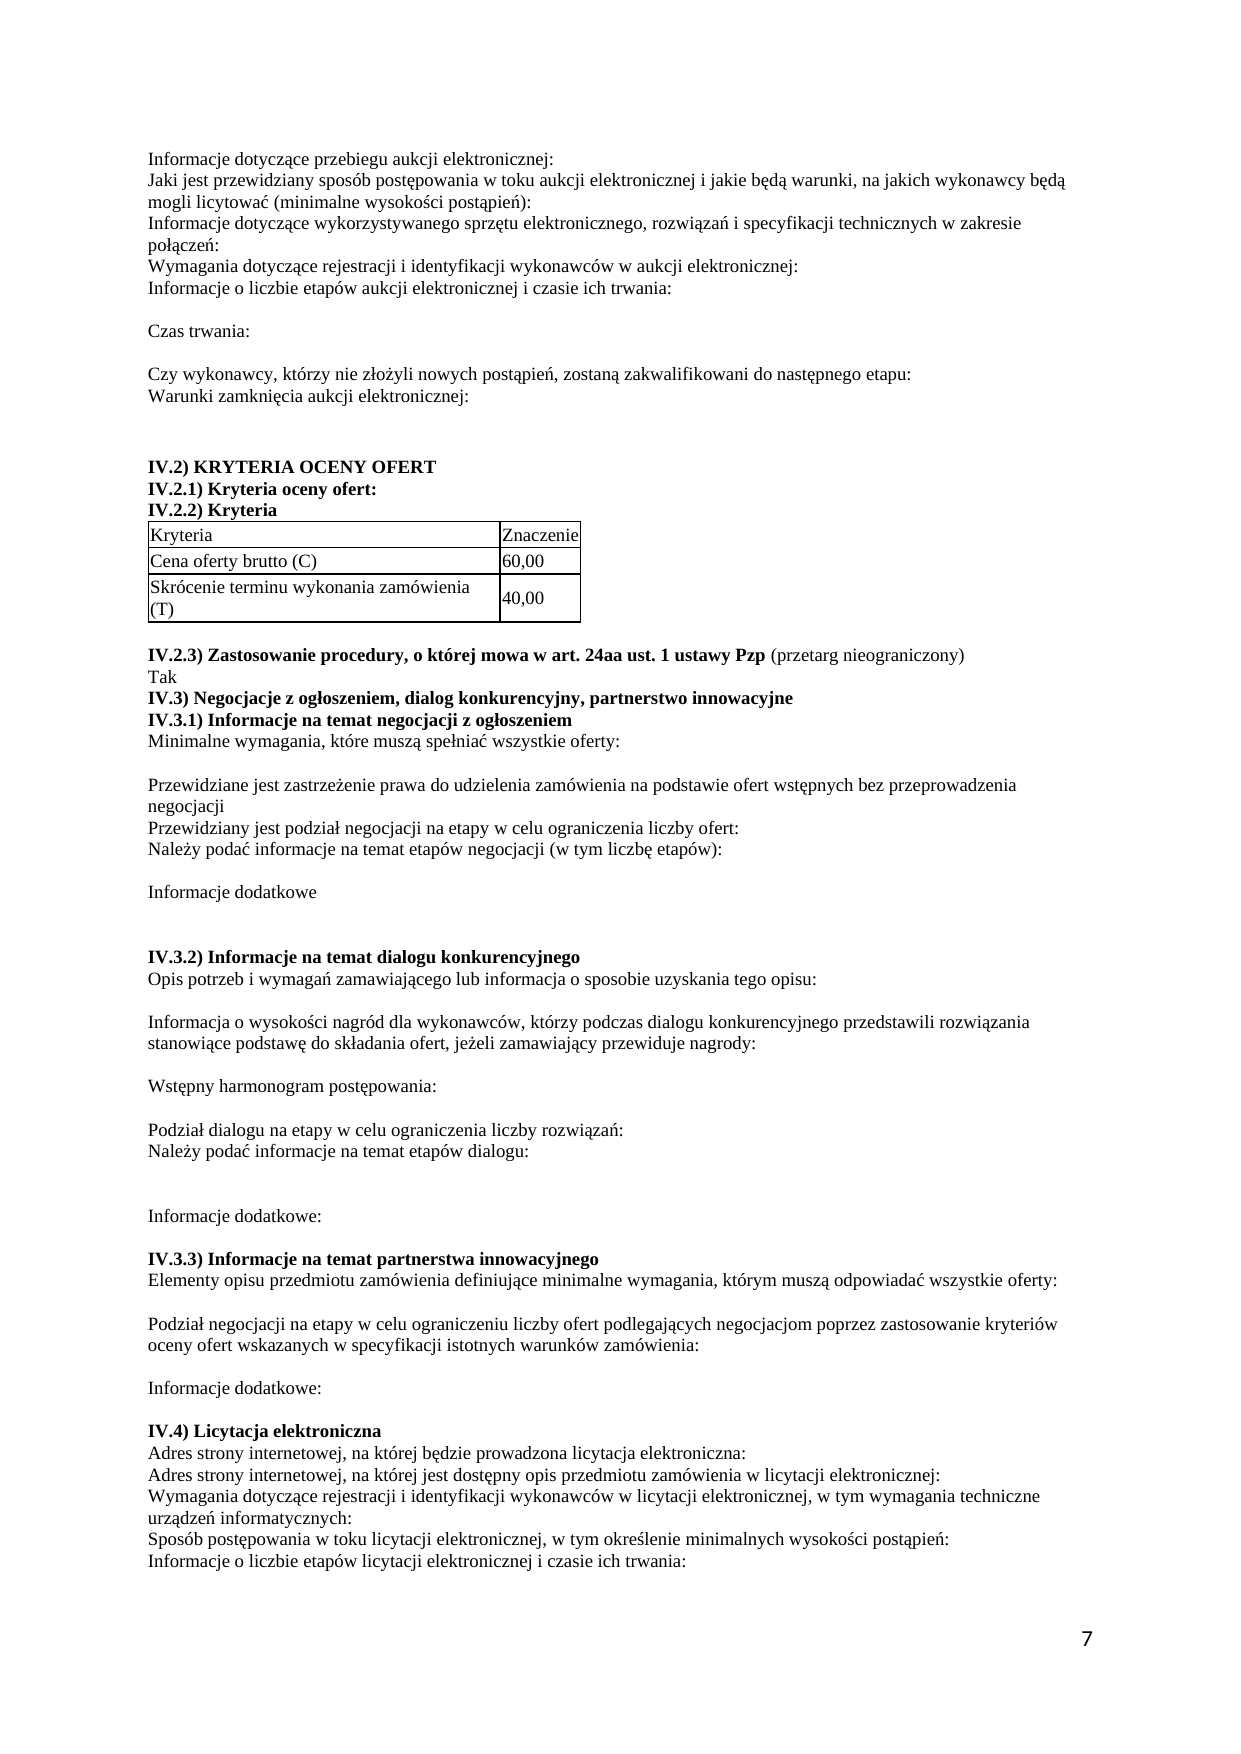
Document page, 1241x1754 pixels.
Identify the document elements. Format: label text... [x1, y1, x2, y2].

table_cell Skrócenie terminu wykonania zamówienia (T) [149, 575, 499, 621]
text IV.2) KRYTERIA OCENY OFERT IV.2.1) Kryteria oceny ofert: IV.2.2) Kryteria [148, 434, 1093, 521]
text Wymagania dotyczące rejestracji i identyfikacji wykonawców w licytacji elektronicznej, w tym wymagania techniczne urządzeń informatycznych: [148, 1485, 1093, 1528]
text Informacje o liczbie etapów licytacji elektronicznej i czasie ich trwania: [148, 1550, 1093, 1571]
text Czas trwania: Czy wykonawcy, którzy nie złożyli nowych postąpień, zostaną zakwalifikowani do następnego etapu: Warunki zamknięcia aukcji elektronicznej: [148, 298, 1093, 434]
table_cell Cena oferty brutto (C) [149, 548, 499, 573]
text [148, 148, 1093, 298]
text Adres strony internetowej, na której jest dostępny opis przedmiotu zamówienia w licytacji elektronicznej: [148, 1463, 1093, 1485]
text Sposób postępowania w toku licytacji elektronicznej, w tym określenie minimalnych wysokości postąpień: [148, 1528, 1093, 1550]
table_header Znaczenie [501, 522, 580, 547]
table_cell 40,00 [501, 575, 580, 621]
table_header Kryteria [149, 522, 499, 547]
text IV.2.3) Zastosowanie procedury, o której mowa w art. 24aa ust. 1 ustawy Pzp (przetarg nieograniczony) Tak IV.3) Negocjacje z ogłoszeniem, dialog konkurencyjny, partnerstwo innowacyjne IV.3.1) Informacje na temat negocjacji z ogłoszeniem Minimalne wymagania, które muszą spełniać wszystkie oferty: Przewidziane jest zastrzeżenie prawa do udzielenia zamówienia na podstawie ofert wstępnych bez przeprowadzenia negocjacji Przewidziany jest podział negocjacji na etapy w celu ograniczenia liczby ofert: Należy podać informacje na temat etapów negocjacji (w tym liczbę etapów): Informacje dodatkowe IV.3.2) Informacje na temat dialogu konkurencyjnego Opis potrzeb i wymagań zamawiającego lub informacja o sposobie uzyskania tego opisu: Informacja o wysokości nagród dla wykonawców, którzy podczas dialogu konkurencyjnego przedstawili rozwiązania stanowiące podstawę do składania ofert, jeżeli zamawiający przewiduje nagrody: Wstępny harmonogram postępowania: Podział dialogu na etapy w celu ograniczenia liczby rozwiązań: Należy podać informacje na temat etapów dialogu: Informacje dodatkowe: IV.3.3) Informacje na temat partnerstwa innowacyjnego Elementy opisu przedmiotu zamówienia definiujące minimalne wymagania, którym muszą odpowiadać wszystkie oferty: Podział negocjacji na etapy w celu ograniczeniu liczby ofert podlegających negocjacjom poprzez zastosowanie kryteriów oceny ofert wskazanych w specyfikacji istotnych warunków zamówienia: Informacje dodatkowe: IV.4) Licytacja elektroniczna Adres strony internetowej, na której będzie prowadzona licytacja elektroniczna: [148, 622, 1093, 1463]
table_cell 60,00 [501, 548, 580, 573]
